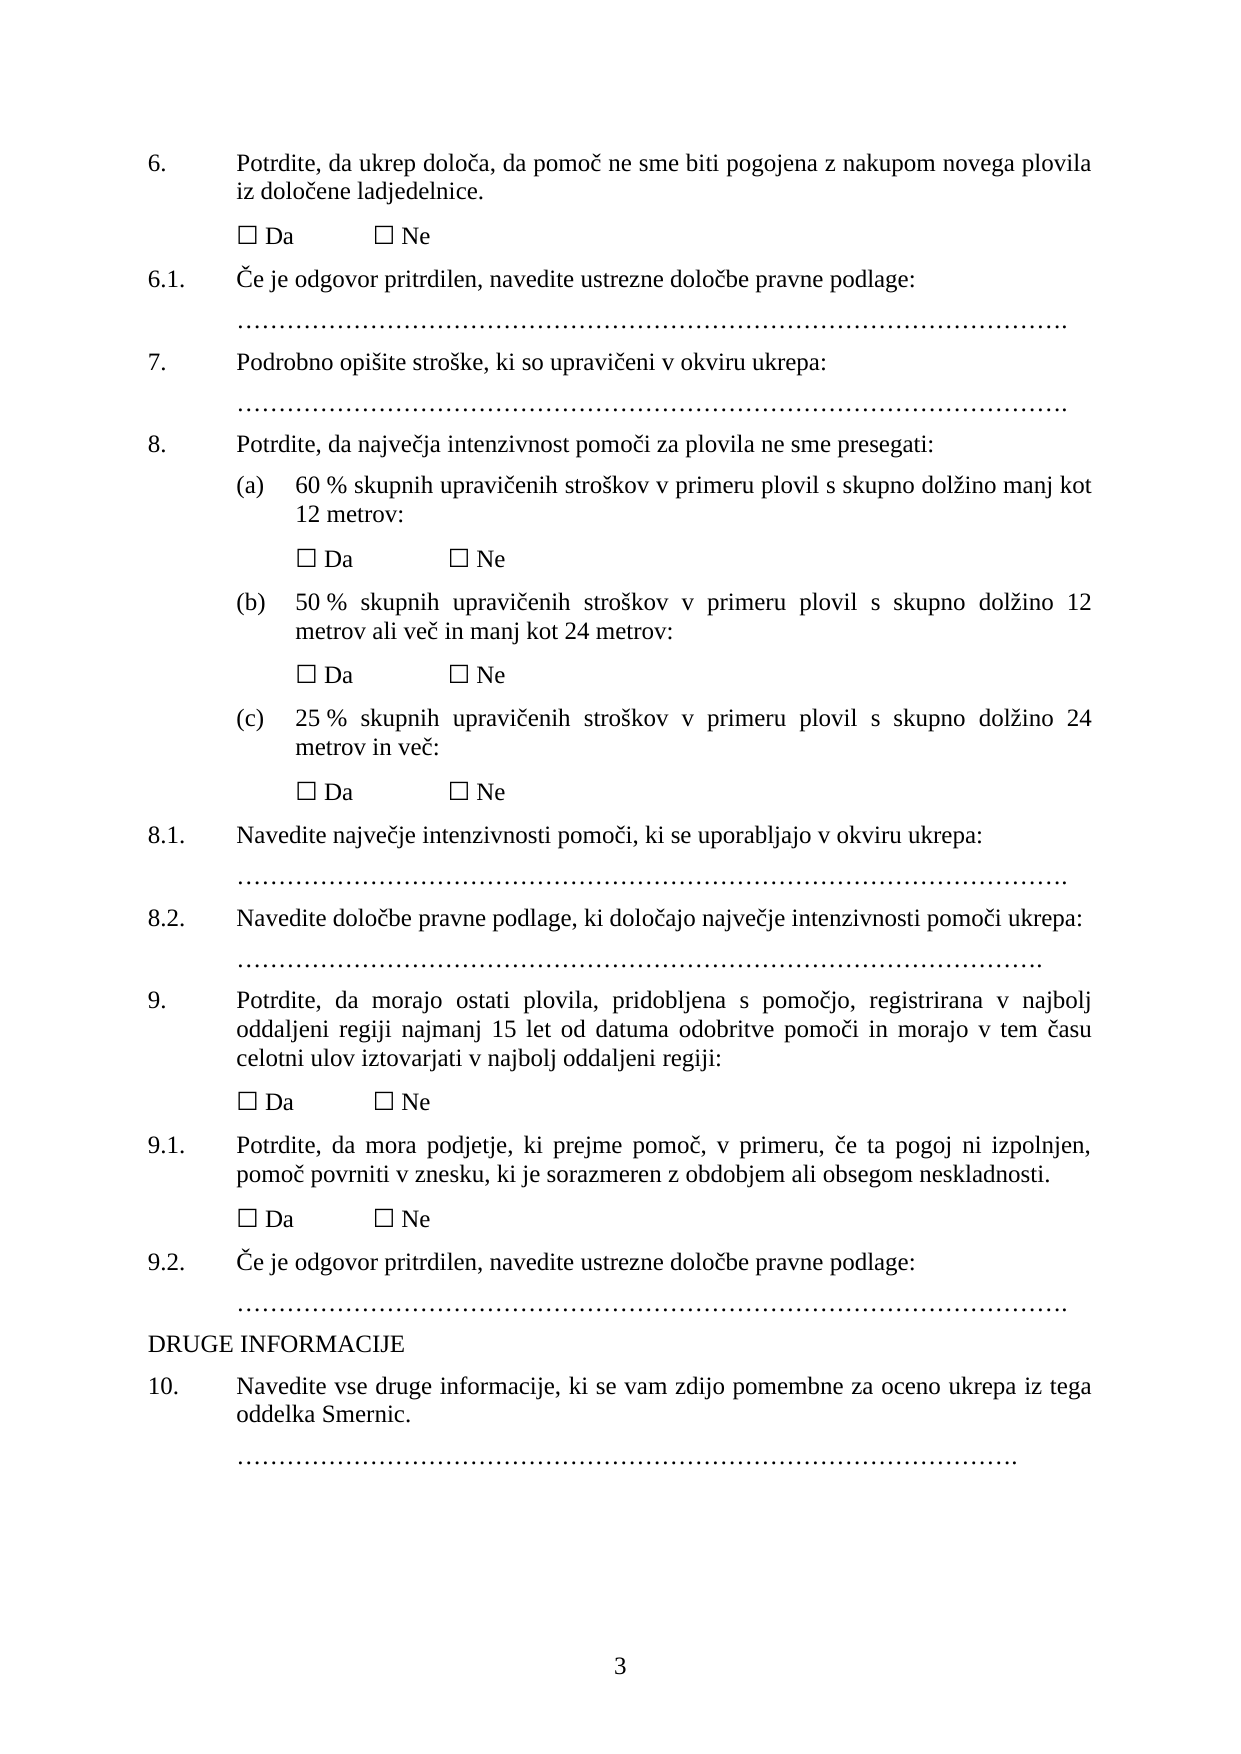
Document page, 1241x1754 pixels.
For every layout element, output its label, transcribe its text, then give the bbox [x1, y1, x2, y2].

text (a) 60 % skupnih upravičenih stroškov v primeru plovil s skupno dolžino manj kot 12 metrov: [236, 470, 1093, 528]
text (c) 25 % skupnih upravičenih stroškov v primeru plovil s skupno dolžino 24 metrov in več: [236, 703, 1093, 761]
text Da Ne [236, 1084, 1093, 1118]
text (b) 50 % skupnih upravičenih stroškov v primeru plovil s skupno dolžino 12 metrov ali več in manj kot 24 metrov: [236, 587, 1093, 644]
text ………………………………………………………………………………………. [236, 1288, 1093, 1317]
text Da Ne [295, 657, 1093, 691]
text 6. Potrdite, da ukrep določa, da pomoč ne sme biti pogojena z nakupom novega plovila iz določene ladjedelnice. [148, 148, 1093, 205]
text 8. Potrdite, da največja intenzivnost pomoči za plovila ne sme presegati: [148, 429, 1093, 458]
text 6.1. Če je odgovor pritrdilen, navedite ustrezne določbe pravne podlage: [148, 264, 1093, 293]
text Da Ne [295, 540, 1093, 574]
text ………………………………………………………………………………………. [236, 861, 1093, 890]
text 9.1. Potrdite, da mora podjetje, ki prejme pomoč, v primeru, če ta pogoj ni izpolnjen, pomoč povrniti v znesku, ki je sorazmeren z obdobjem ali obsegom neskladnosti. [148, 1130, 1093, 1188]
text 8.2. Navedite določbe pravne podlage, ki določajo največje intenzivnosti pomoči ukrepa: [148, 903, 1093, 931]
text 7. Podrobno opišite stroške, ki so upravičeni v okviru ukrepa: [148, 347, 1093, 375]
text 9. Potrdite, da morajo ostati plovila, pridobljena s pomočjo, registrirana v najbolj oddaljeni regiji najmanj 15 let od datuma odobritve pomoči in morajo v tem času celotni ulov iztovarjati v najbolj oddaljeni regiji: [148, 985, 1093, 1071]
subtitle DRUGE INFORMACIJE [148, 1329, 1093, 1358]
text ……………………………………………………………………………………. [236, 944, 1093, 973]
text …………………………………………………………………………………. [236, 1441, 1093, 1469]
text Da Ne [295, 773, 1093, 808]
text 10. Navedite vse druge informacije, ki se vam zdijo pomembne za oceno ukrepa iz tega oddelka Smernic. [148, 1371, 1093, 1428]
text Da Ne [236, 1200, 1093, 1234]
text 8.1. Navedite največje intenzivnosti pomoči, ki se uporabljajo v okviru ukrepa: [148, 820, 1093, 849]
text ………………………………………………………………………………………. [236, 305, 1093, 334]
text ………………………………………………………………………………………. [236, 388, 1093, 417]
text 9.2. Če je odgovor pritrdilen, navedite ustrezne določbe pravne podlage: [148, 1247, 1093, 1276]
text Da Ne [236, 218, 1093, 252]
